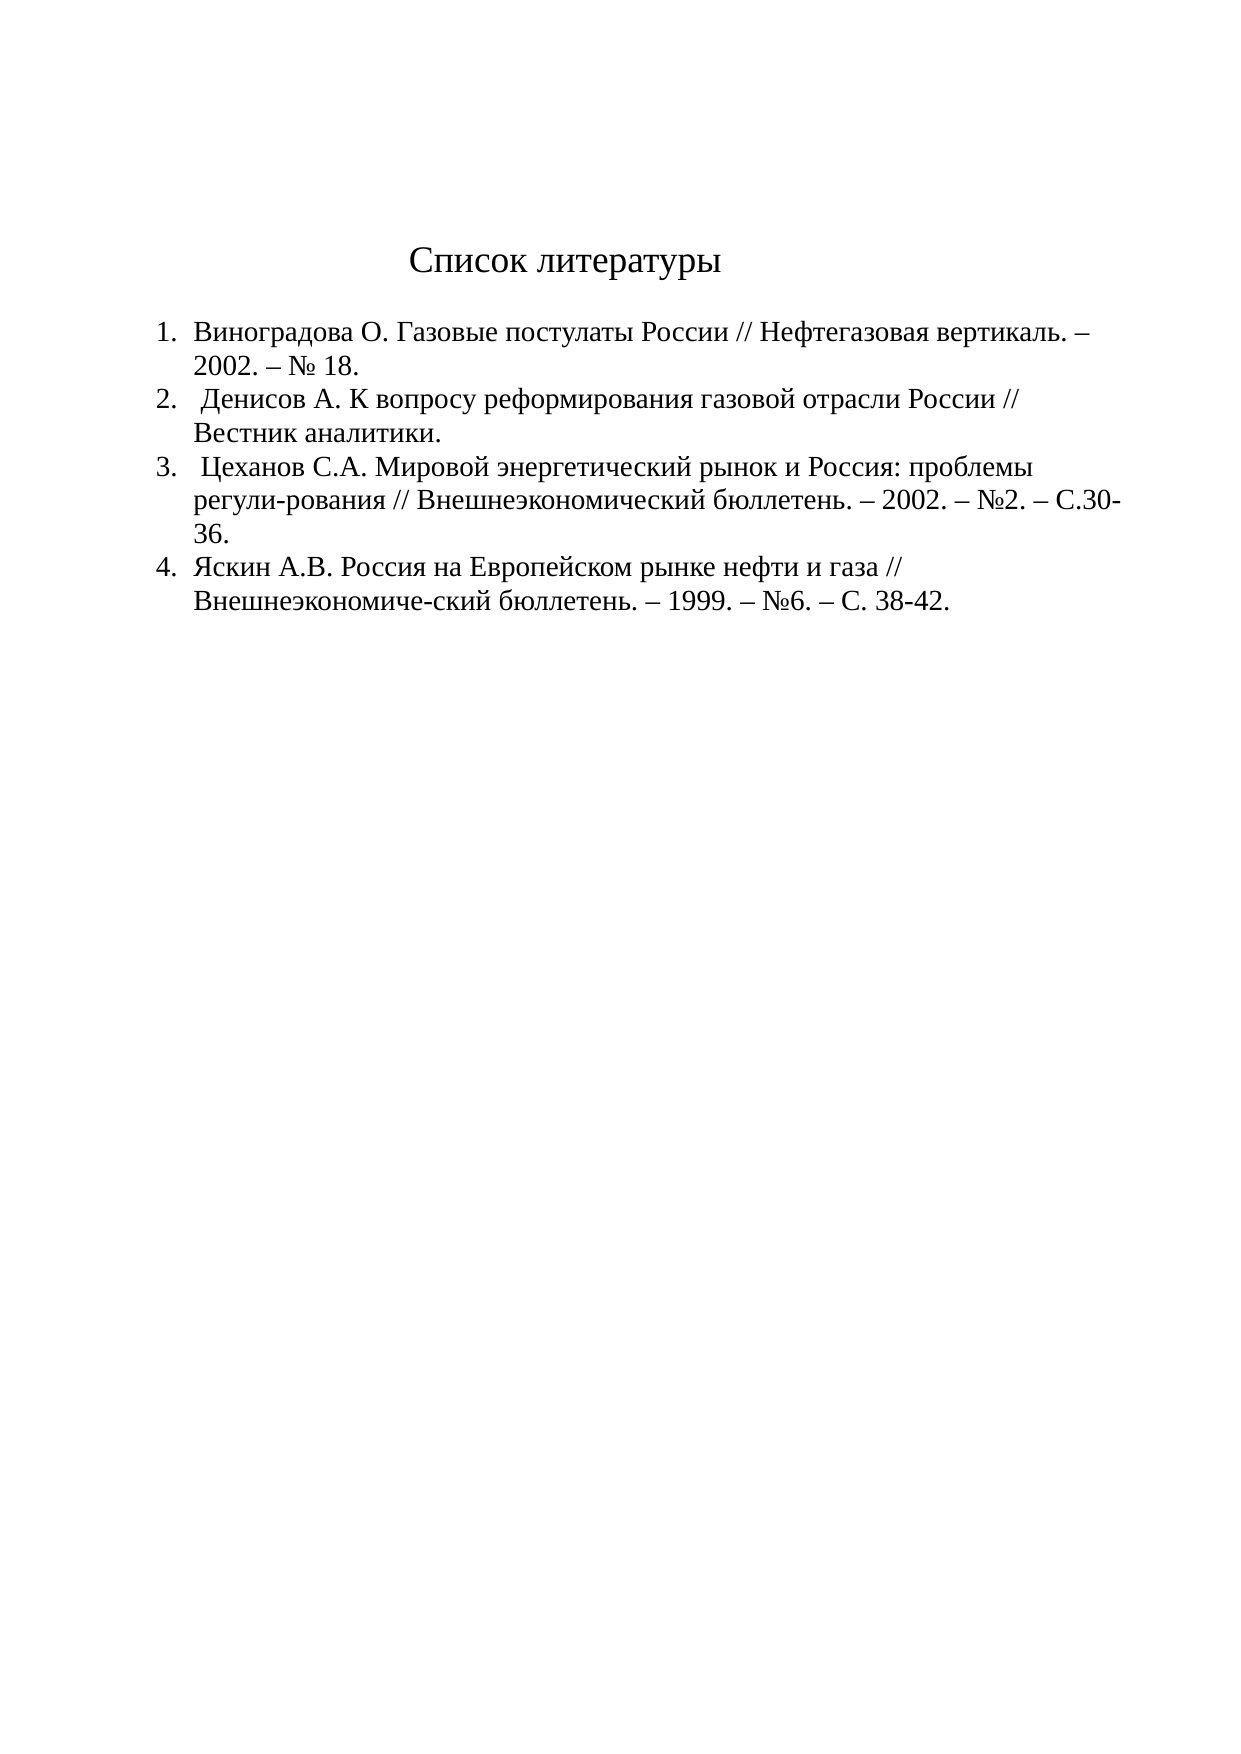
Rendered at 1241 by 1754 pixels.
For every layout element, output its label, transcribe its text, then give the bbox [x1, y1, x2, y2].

list Яскин А.В. Россия на Европейском рынке нефти и газа // Внешнеэкономиче-ский бюллетень. – 1999. – №6. – С. 38-42. [156, 549, 1122, 616]
list Виноградова О. Газовые постулаты России // Нефтегазовая вертикаль. – 2002. – № 18. [156, 314, 1122, 382]
list Денисов А. К вопросу реформирования газовой отрасли России // Вестник аналитики. [156, 382, 1122, 449]
list Цеханов С.А. Мировой энергетический рынок и Россия: проблемы регули-рования // Внешнеэкономический бюллетень. – 2002. – №2. – С.30-36. [156, 449, 1122, 549]
text Список литературы [118, 238, 1122, 281]
